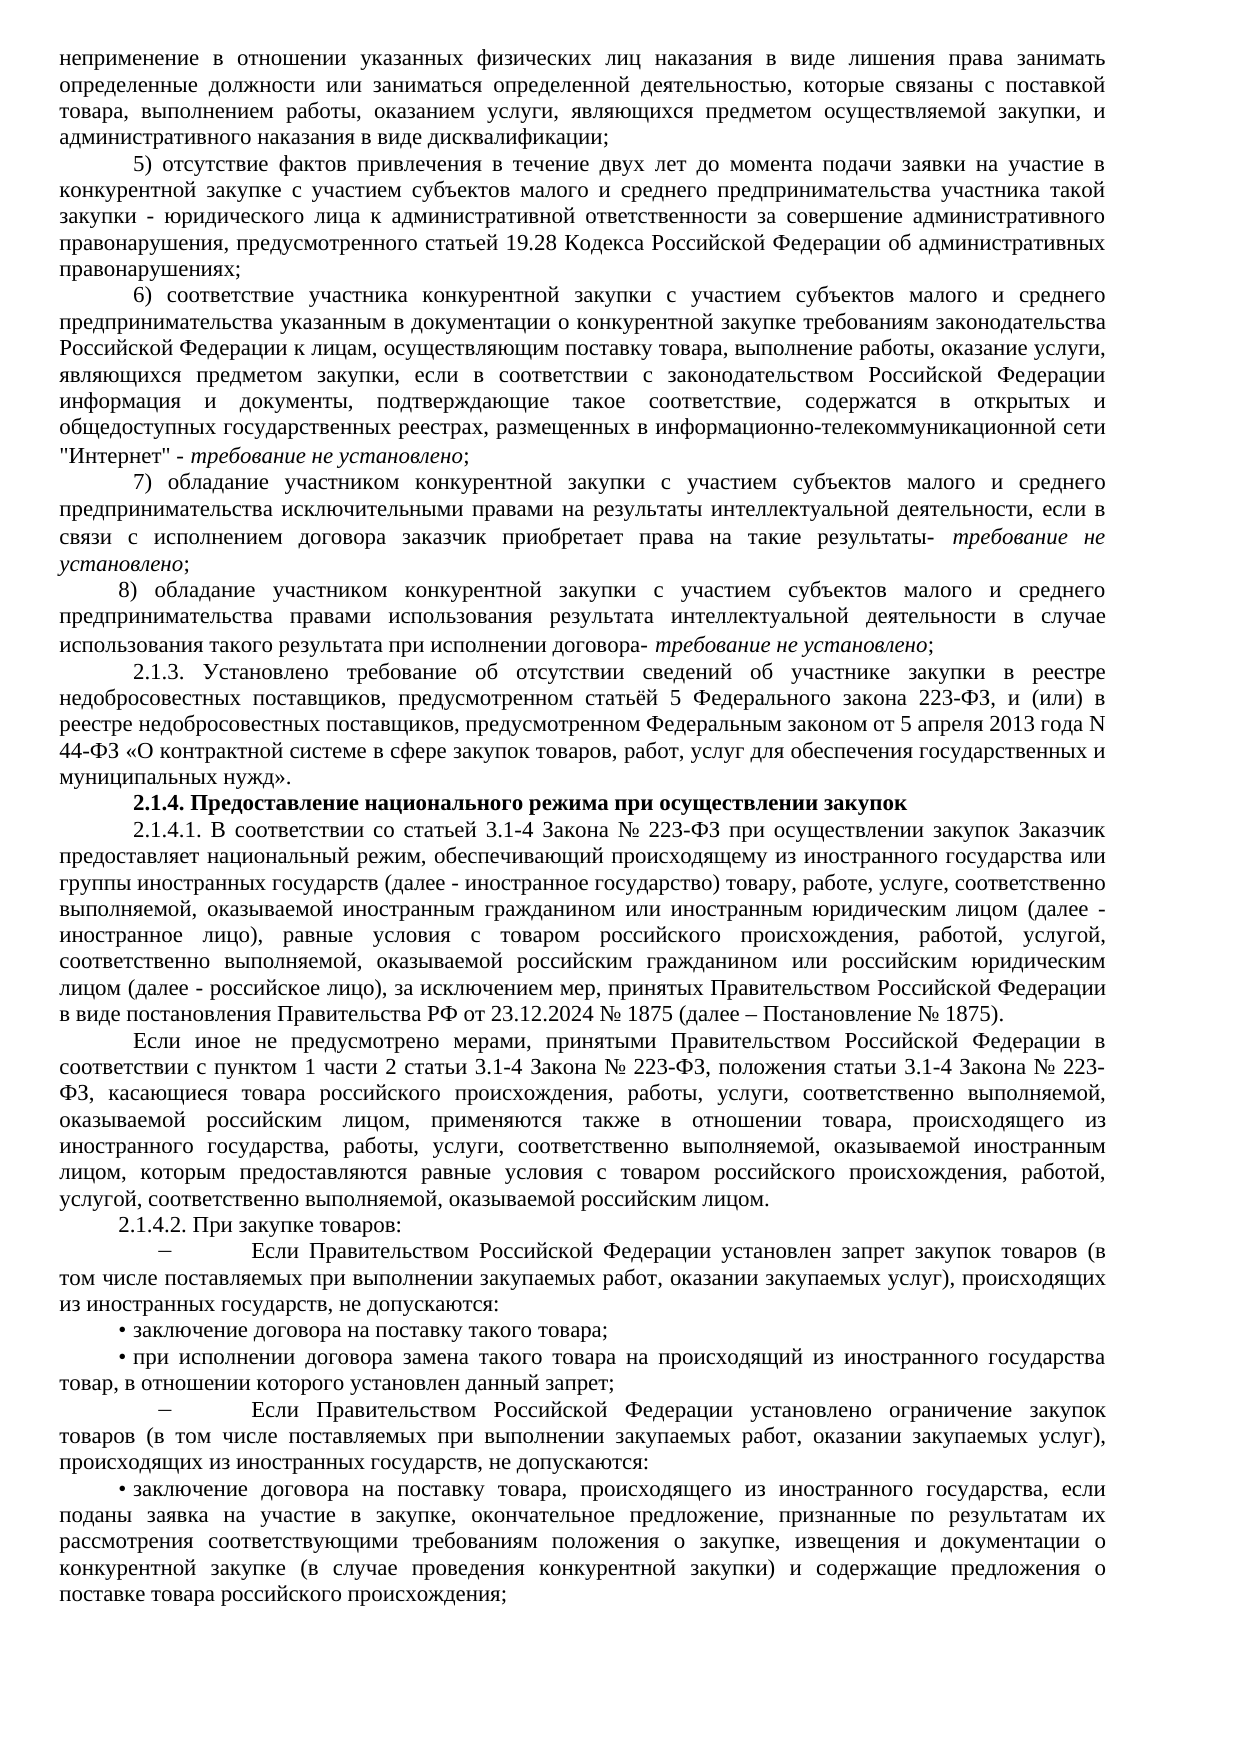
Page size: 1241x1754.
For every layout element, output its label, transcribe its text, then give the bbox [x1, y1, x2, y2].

list Если Правительством Российской Федерации установлено ограничение закупок товаров (в том числе поставляемых при выполнении закупаемых работ, оказании закупаемых услуг), происходящих из иностранных государств, не допускаются: [59, 1396, 1107, 1475]
list Если Правительством Российской Федерации установлен запрет закупок товаров (в том числе поставляемых при выполнении закупаемых работ, оказании закупаемых услуг), происходящих из иностранных государств, не допускаются: [59, 1237, 1107, 1317]
text 8) обладание участником конкурентной закупки с участием субъектов малого и среднего предпринимательства правами использования результата интеллектуальной деятельности в случае использования такого результата при исполнении договора- требование не установлено; [59, 576, 1107, 658]
text 5) отсутствие фактов привлечения в течение двух лет до момента подачи заявки на участие в конкурентной закупке с участием субъектов малого и среднего предпринимательства участника такой закупки - юридического лица к административной ответственности за совершение административного правонарушения, предусмотренного статьей 19.28 Кодекса Российской Федерации об административных правонарушениях; [59, 150, 1107, 282]
text 6) соответствие участника конкурентной закупки с участием субъектов малого и среднего предпринимательства указанным в документации о конкурентной закупке требованиям законодательства Российской Федерации к лицам, осуществляющим поставку товара, выполнение работы, оказание услуги, являющихся предметом закупки, если в соответствии с законодательством Российской Федерации информация и документы, подтверждающие такое соответствие, содержатся в открытых и общедоступных государственных реестрах, размещенных в информационно-телекоммуникационной сети "Интернет" - требование не установлено; [59, 282, 1107, 468]
text • при исполнении договора замена такого товара на происходящий из иностранного государства товар, в отношении которого установлен данный запрет; [59, 1343, 1107, 1396]
text • заключение договора на поставку товара, происходящего из иностранного государства, если поданы заявка на участие в закупке, окончательное предложение, признанные по результатам их рассмотрения соответствующими требованиям положения о закупке, извещения и документации о конкурентной закупке (в случае проведения конкурентной закупки) и содержащие предложения о поставке товара российского происхождения; [59, 1475, 1107, 1606]
text 2.1.4. Предоставление национального режима при осуществлении закупок [59, 789, 1107, 816]
text 2.1.3. Установлено требование об отсутствии сведений об участнике закупки в реестре недобросовестных поставщиков, предусмотренном статьёй 5 Федерального закона 223-ФЗ, и (или) в реестре недобросовестных поставщиков, предусмотренном Федеральным законом от 5 апреля 2013 года N 44-ФЗ «О контрактной системе в сфере закупок товаров, работ, услуг для обеспечения государственных и муниципальных нужд». [59, 658, 1107, 789]
text Если иное не предусмотрено мерами, принятыми Правительством Российской Федерации в соответствии с пунктом 1 части 2 статьи 3.1-4 Закона № 223-ФЗ, положения статьи 3.1-4 Закона № 223-ФЗ, касающиеся товара российского происхождения, работы, услуги, соответственно выполняемой, оказываемой российским лицом, применяются также в отношении товара, происходящего из иностранного государства, работы, услуги, соответственно выполняемой, оказываемой иностранным лицом, которым предоставляются равные условия с товаром российского происхождения, работой, услугой, соответственно выполняемой, оказываемой российским лицом. [59, 1027, 1107, 1211]
text 7) обладание участником конкурентной закупки с участием субъектов малого и среднего предпринимательства исключительными правами на результаты интеллектуальной деятельности, если в связи с исполнением договора заказчик приобретает права на такие результаты- требование не установлено; [59, 468, 1107, 576]
text • заключение договора на поставку такого товара; [59, 1317, 1107, 1343]
text 2.1.4.1. В соответствии со статьей 3.1-4 Закона № 223-ФЗ при осуществлении закупок Заказчик предоставляет национальный режим, обеспечивающий происходящему из иностранного государства или группы иностранных государств (далее - иностранное государство) товару, работе, услуге, соответственно выполняемой, оказываемой иностранным гражданином или иностранным юридическим лицом (далее - иностранное лицо), равные условия с товаром российского происхождения, работой, услугой, соответственно выполняемой, оказываемой российским гражданином или российским юридическим лицом (далее - российское лицо), за исключением мер, принятых Правительством Российской Федерации в виде постановления Правительства РФ от 23.12.2024 № 1875 (далее – Постановление № 1875). [59, 816, 1107, 1027]
text 2.1.4.2. При закупке товаров: [59, 1211, 1107, 1237]
